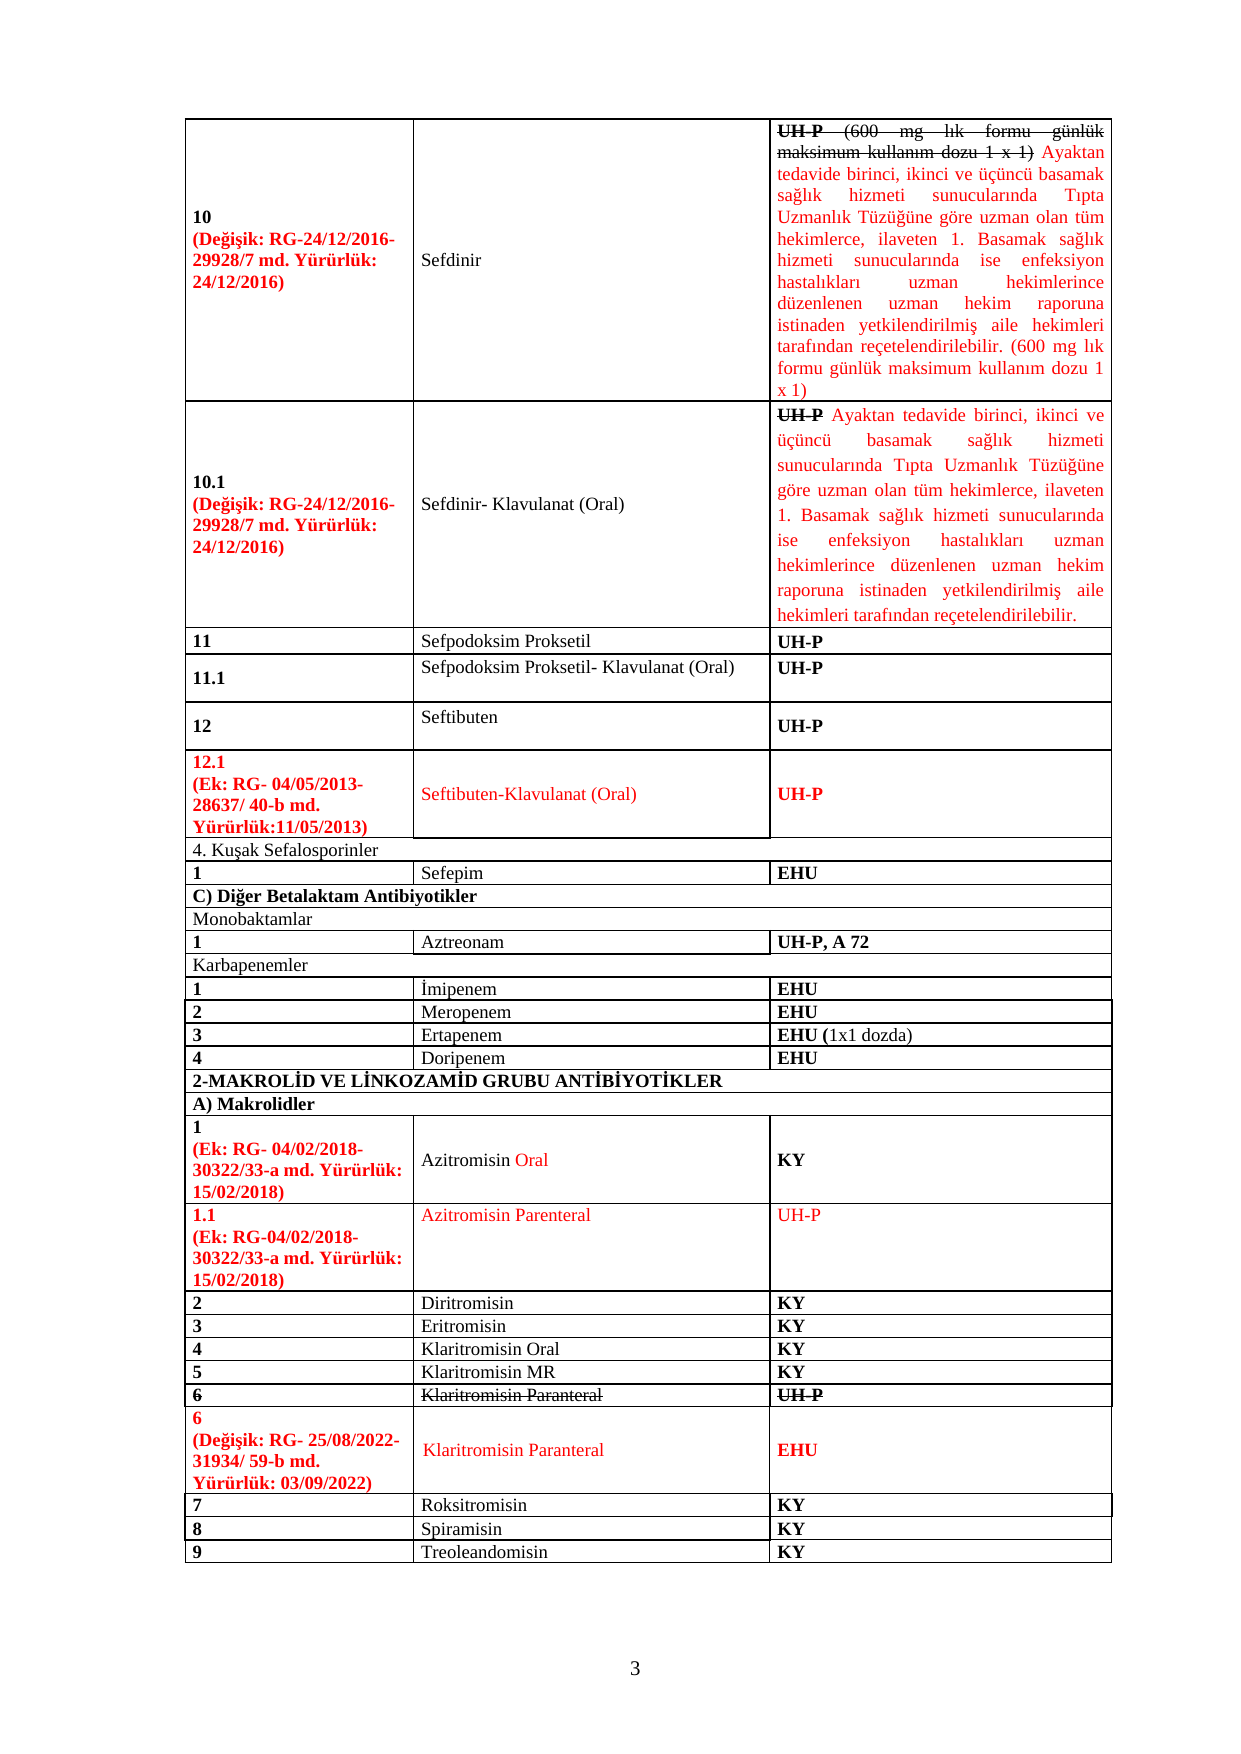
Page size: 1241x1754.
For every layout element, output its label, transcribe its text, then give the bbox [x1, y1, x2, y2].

table_cell Diritromisin [414, 1292, 769, 1313]
table_cell İmipenem [414, 978, 769, 999]
table_cell 1 [186, 862, 413, 883]
table_cell Karbapenemler [186, 954, 1111, 976]
table_cell Azitromisin Parenteral [414, 1204, 769, 1290]
table_cell 2 [186, 1292, 413, 1313]
table_cell KY [771, 1361, 1111, 1383]
table_cell 1 [186, 978, 413, 999]
table_cell 1 [186, 931, 413, 953]
table_cell EHU (1x1 dozda) [771, 1024, 1111, 1045]
table_cell Meropenem [414, 1001, 769, 1022]
table_cell UH-P Ayaktan tedavide birinci, ikinci ve üçüncü basamak sağlık hizmeti sunucularında Tıpta Uzmanlık Tüzüğüne göre uzman olan tüm hekimlerce, ilaveten 1. Basamak sağlık hizmeti sunucularında ise enfeksiyon hastalıkları uzman hekimlerince düzenlenen uzman hekim raporuna istinaden yetkilendirilmiş aile hekimleri tarafından reçetelendirilebilir. [771, 402, 1111, 627]
table_cell 3 [186, 1315, 413, 1337]
table_cell UH-P [771, 1204, 1111, 1290]
table_cell Treoleandomisin [414, 1541, 769, 1562]
table_cell EHU [770, 1407, 1111, 1493]
table_cell KY [771, 1315, 1111, 1337]
table_cell 10 (Değişik: RG-24/12/2016- 29928/7 md. Yürürlük: 24/12/2016) [186, 120, 413, 400]
table_cell 11 [186, 628, 413, 653]
table_cell KY [771, 1494, 1111, 1516]
table_cell Roksitromisin [414, 1494, 769, 1516]
table_cell Spiramisin [414, 1517, 769, 1539]
table_cell KY [771, 1338, 1111, 1360]
table_cell 8 [186, 1517, 413, 1539]
table_cell UH-P [771, 1385, 1111, 1406]
table_cell 4 [186, 1047, 413, 1068]
table_cell Klaritromisin Oral [414, 1338, 769, 1360]
table_cell 6 (Değişik: RG- 25/08/2022- 31934/ 59-b md. Yürürlük: 03/09/2022) [186, 1407, 413, 1493]
table_cell Doripenem [414, 1047, 769, 1068]
table_cell Sefpodoksim Proksetil- Klavulanat (Oral) [414, 655, 769, 701]
table_cell KY [771, 1292, 1111, 1313]
table_cell 12 [186, 703, 413, 749]
table_cell Klaritromisin MR [414, 1361, 769, 1383]
table_cell 1.1 (Ek: RG-04/02/2018-30322/33-a md. Yürürlük: 15/02/2018) [186, 1204, 413, 1290]
table_cell Aztreonam [414, 931, 769, 953]
table_cell 6 [186, 1385, 413, 1406]
table_cell 2-MAKROLİD VE LİNKOZAMİD GRUBU ANTİBİYOTİKLER [186, 1070, 1111, 1092]
table_cell C) Diğer Betalaktam Antibiyotikler [186, 885, 1111, 907]
table_cell KY [771, 1517, 1111, 1539]
table_cell UH-P (600 mg lık formu günlük maksimum kullanım dozu 1 x 1) Ayaktan tedavide birinci, ikinci ve üçüncü basamak sağlık hizmeti sunucularında Tıpta Uzmanlık Tüzüğüne göre uzman olan tüm hekimlerce, ilaveten 1. Basamak sağlık hizmeti sunucularında ise enfeksiyon hastalıkları uzman hekimlerince düzenlenen uzman hekim raporuna istinaden yetkilendirilmiş aile hekimleri tarafından reçetelendirilebilir. (600 mg lık formu günlük maksimum kullanım dozu 1 x 1) [771, 120, 1111, 400]
table_cell 5 [186, 1361, 413, 1383]
table_cell 4 [186, 1338, 413, 1360]
table_cell Monobaktamlar [186, 908, 1111, 930]
table_cell EHU [771, 1047, 1111, 1068]
table_cell 1 (Ek: RG- 04/02/2018- 30322/33-a md. Yürürlük: 15/02/2018) [186, 1116, 413, 1202]
table_cell Seftibuten [414, 703, 769, 749]
table_cell 3 [186, 1024, 413, 1045]
table_cell UH-P [771, 628, 1111, 653]
table_cell UH-P [771, 655, 1111, 701]
table_cell 7 [186, 1494, 413, 1516]
table_cell EHU [771, 978, 1111, 999]
table_cell UH-P, A 72 [771, 931, 1111, 953]
table_cell UH-P [771, 751, 1111, 837]
table_cell Sefpodoksim Proksetil [414, 628, 769, 653]
table_cell Sefdinir [414, 120, 769, 400]
table_cell 12.1 (Ek: RG- 04/05/2013- 28637/ 40-b md. Yürürlük:11/05/2013) [186, 751, 413, 837]
table_cell 2 [186, 1001, 413, 1022]
table_cell KY [771, 1116, 1111, 1202]
table_cell Azitromisin Oral [414, 1116, 769, 1202]
table_cell EHU [771, 1001, 1111, 1022]
table_cell Eritromisin [414, 1315, 769, 1337]
table_cell KY [770, 1540, 1111, 1562]
table_cell 11.1 [186, 655, 413, 701]
table_cell Klaritromisin Paranteral [414, 1407, 769, 1493]
table_cell EHU [771, 862, 1111, 883]
table_cell A) Makrolidler [186, 1093, 1111, 1115]
table_cell 4. Kuşak Sefalosporinler [186, 838, 1111, 860]
table_cell 9 [186, 1541, 413, 1562]
table_cell UH-P [771, 703, 1111, 749]
table_cell Sefepim [414, 862, 769, 883]
table_cell 10.1 (Değişik: RG-24/12/2016- 29928/7 md. Yürürlük: 24/12/2016) [186, 402, 413, 627]
table_cell Ertapenem [414, 1024, 769, 1045]
table_cell Klaritromisin Paranteral [414, 1385, 769, 1406]
table_cell Seftibuten-Klavulanat (Oral) [414, 751, 769, 837]
table_cell Sefdinir- Klavulanat (Oral) [414, 402, 769, 627]
